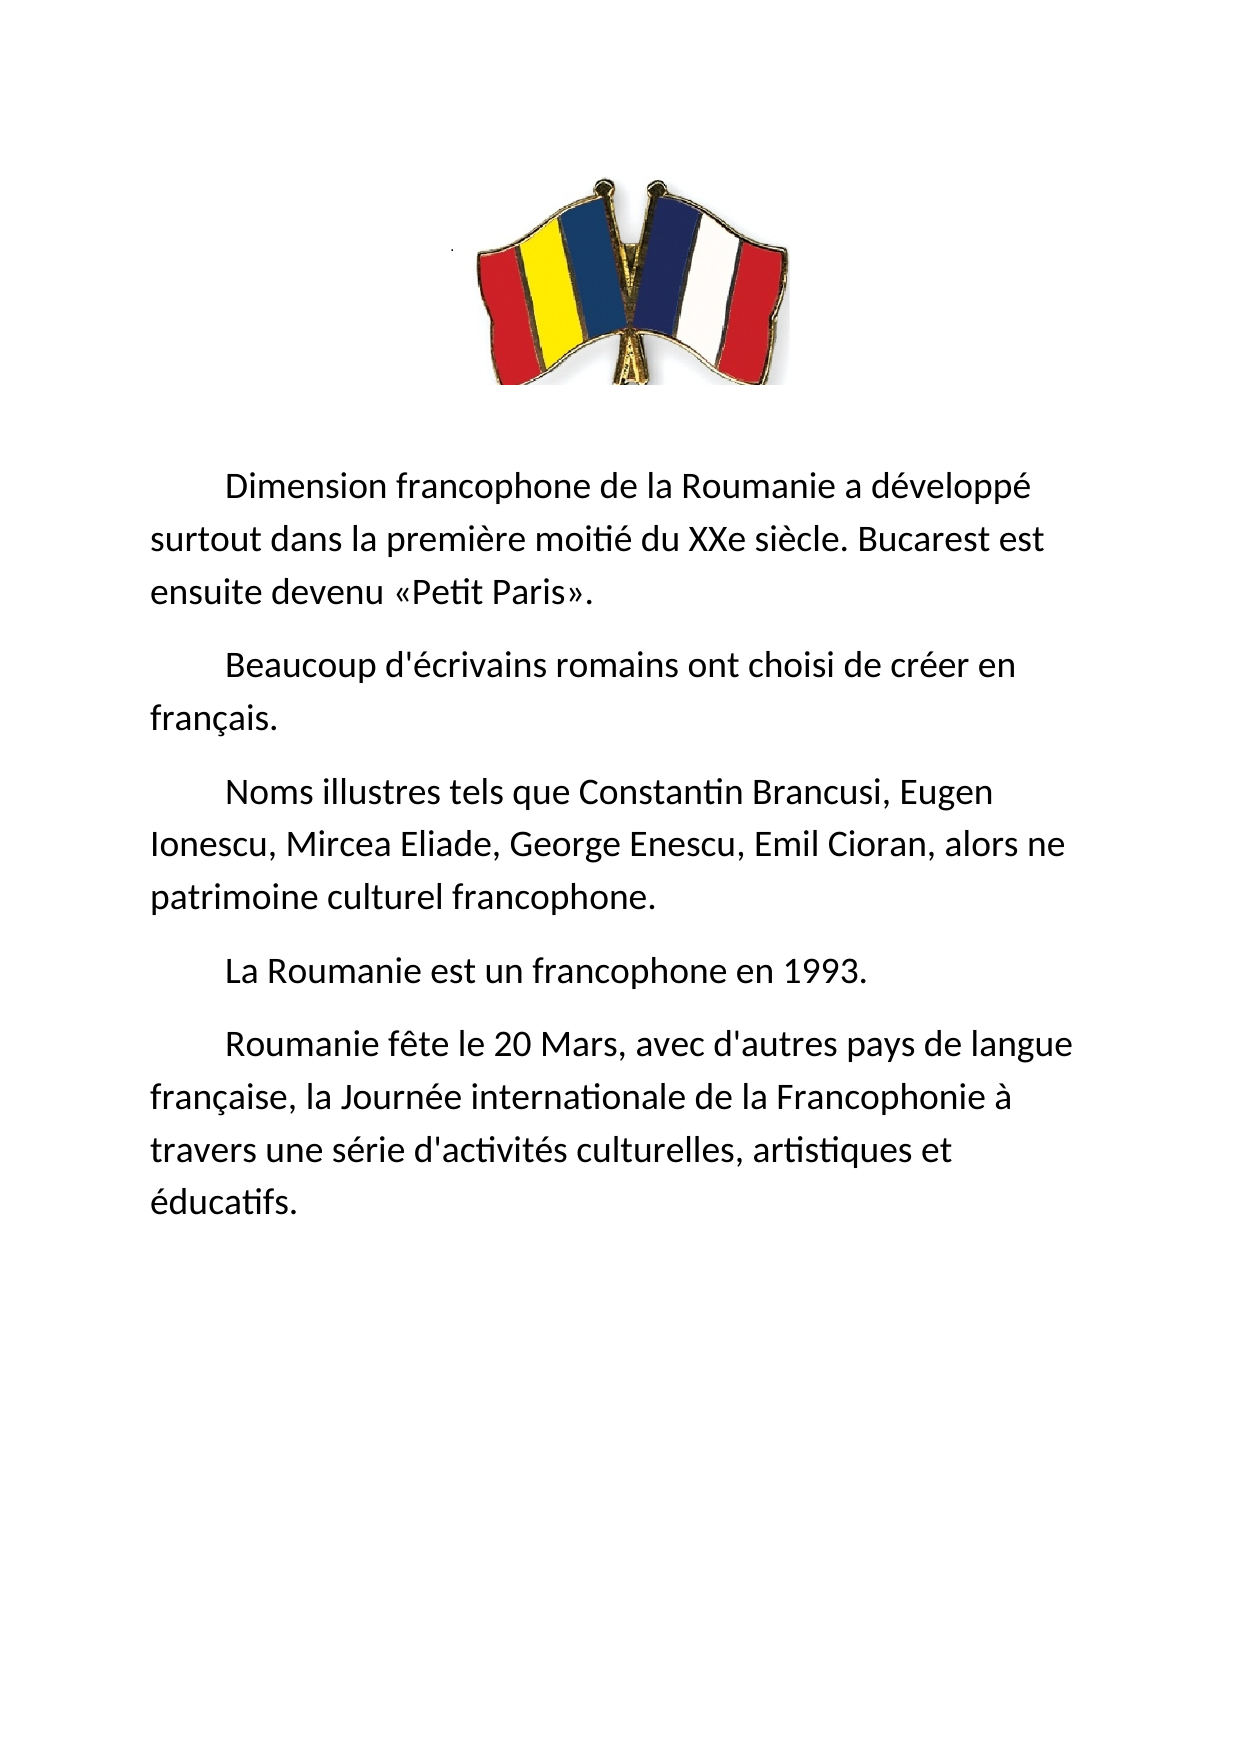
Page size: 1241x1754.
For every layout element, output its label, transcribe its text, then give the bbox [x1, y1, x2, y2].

text Dimension francophone de la Roumanie a développé surtout dans la première moitié du XXe siècle. Bucarest est ensuite devenu «Petit Paris». [150, 462, 1090, 614]
text Beaucoup d'écrivains romains ont choisi de créer en français. [150, 641, 1090, 740]
picture [450, 150, 790, 385]
text La Roumanie est un francophone en 1993. [150, 947, 1090, 992]
text Noms illustres tels que Constantin Brancusi, Eugen Ionescu, Mircea Eliade, George Enescu, Emil Cioran, alors ne patrimoine culturel francophone. [150, 768, 1090, 919]
text Roumanie fête le 20 Mars, avec d'autres pays de langue française, la Journée internationale de la Francophonie à travers une série d'activités culturelles, artistiques et éducatifs. [150, 1020, 1090, 1224]
